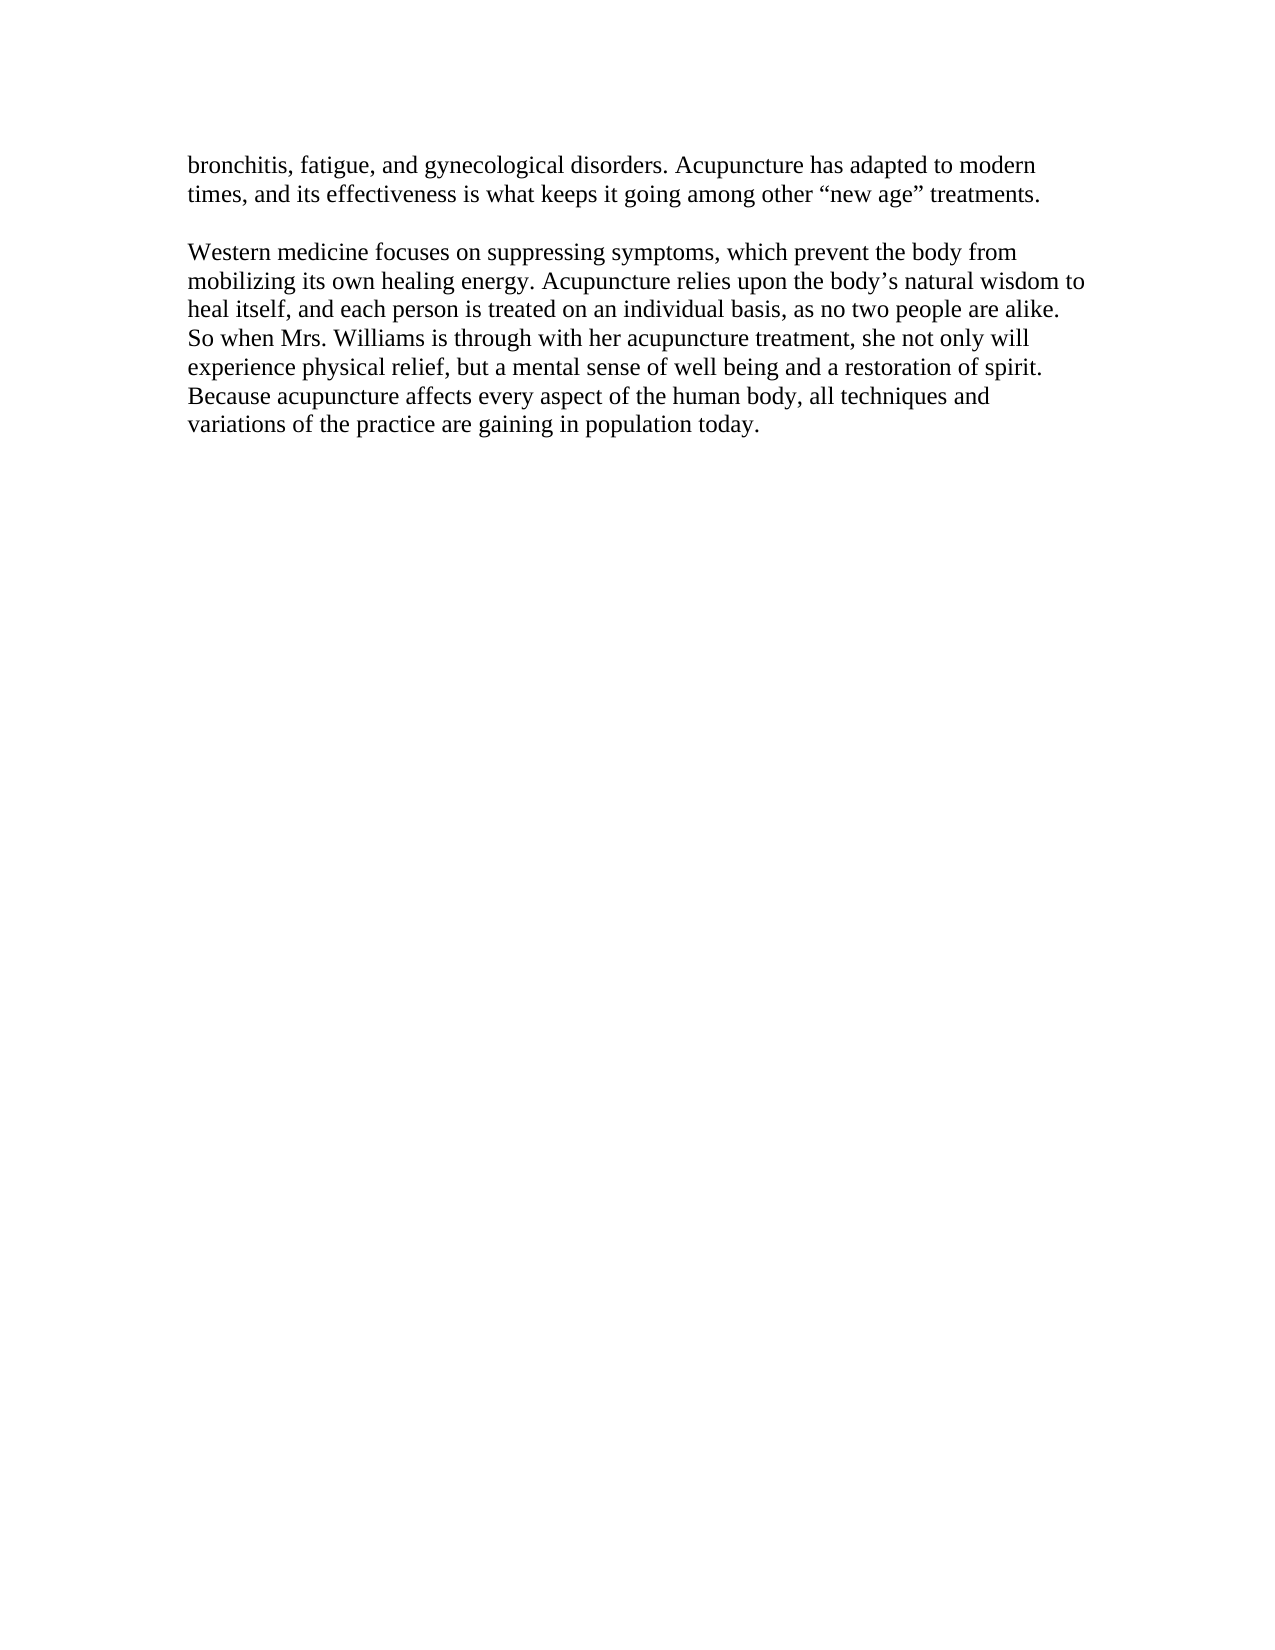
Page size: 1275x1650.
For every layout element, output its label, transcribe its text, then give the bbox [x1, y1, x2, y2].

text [187, 150, 1087, 207]
text Western medicine focuses on suppressing symptoms, which prevent the body from mobilizing its own healing energy. Acupuncture relies upon the body’s natural wisdom to heal itself, and each person is treated on an individual basis, as no two people are alike. So when Mrs. Williams is through with her acupuncture treatment, she not only will experience physical relief, but a mental sense of well being and a restoration of spirit. Because acupuncture affects every aspect of the human body, all techniques and variations of the practice are gaining in population today. [187, 237, 1087, 438]
